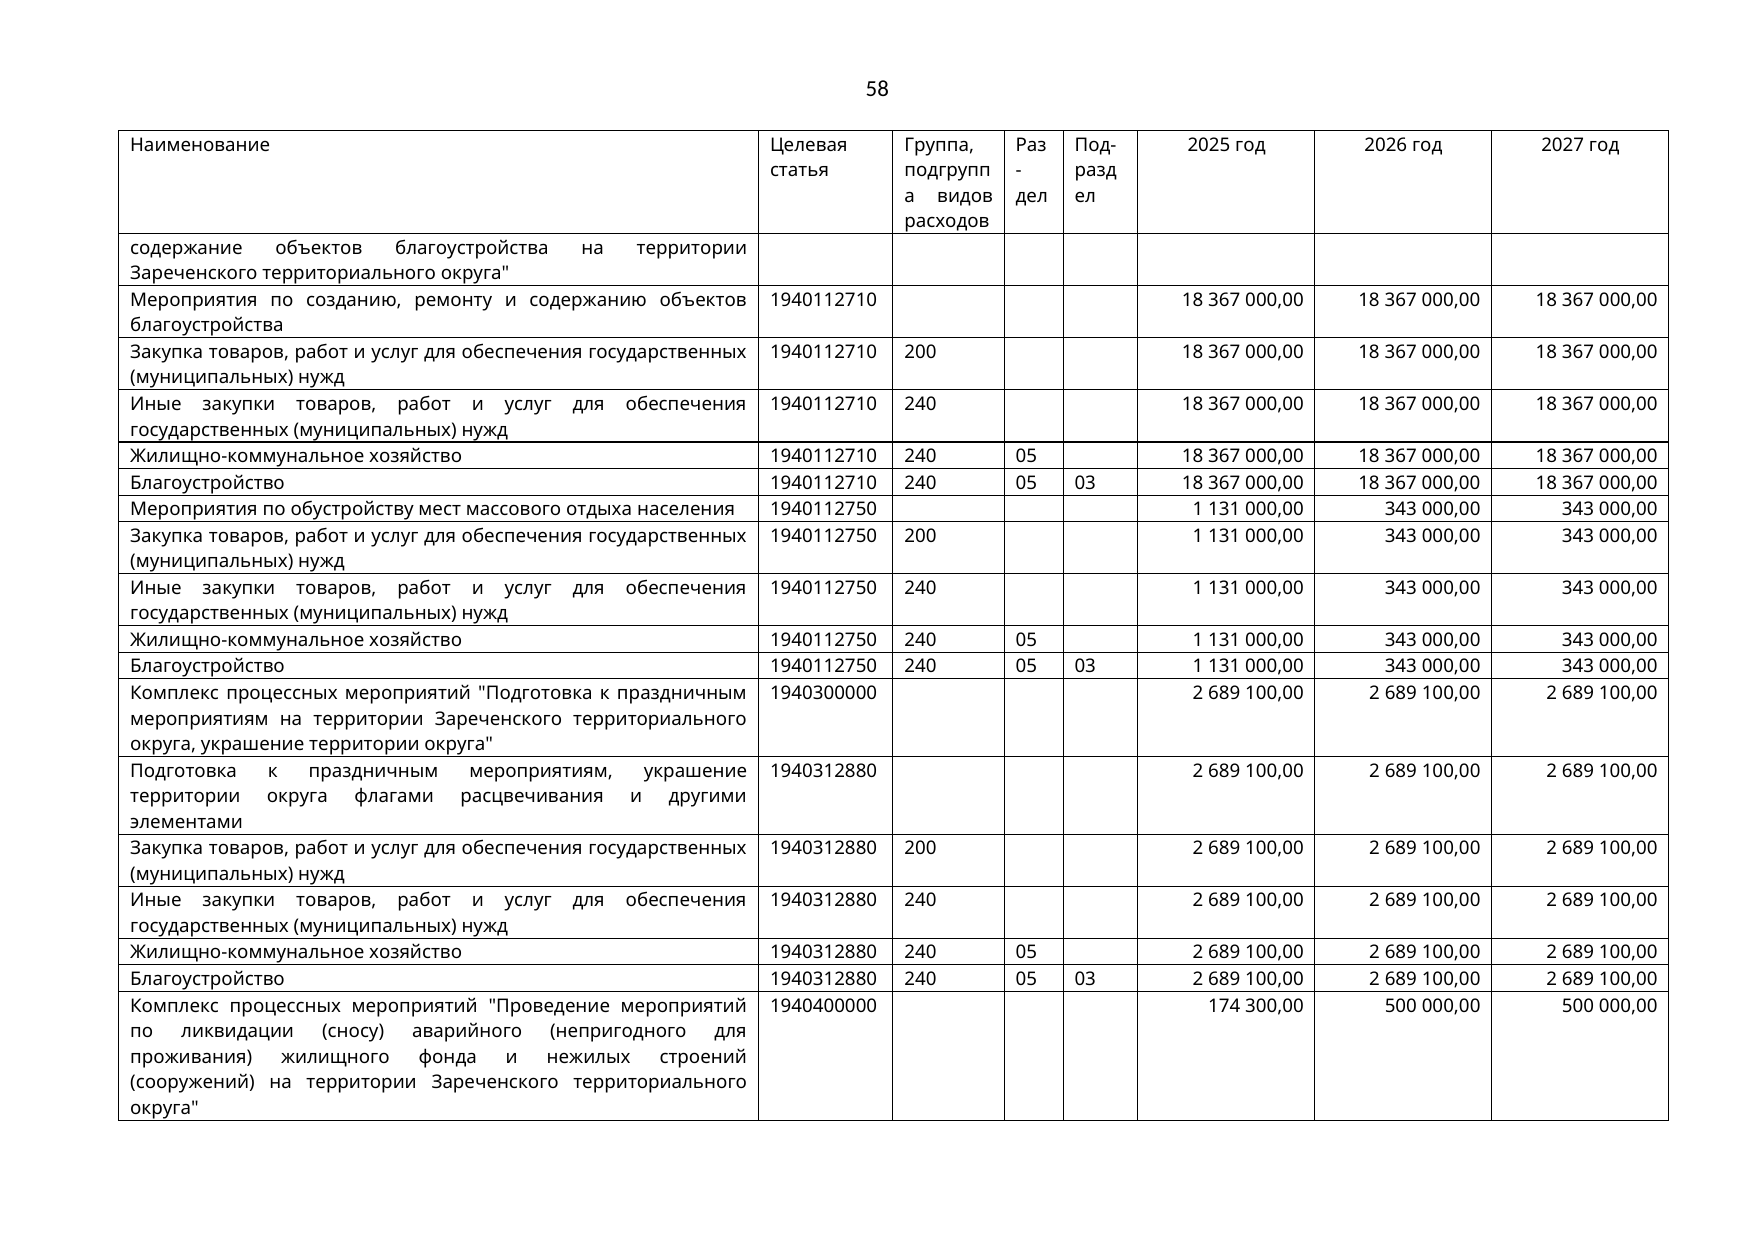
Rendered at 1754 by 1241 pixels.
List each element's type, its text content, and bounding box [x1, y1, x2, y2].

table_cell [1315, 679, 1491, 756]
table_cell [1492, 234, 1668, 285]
table_header Группа, подгруппа видов расходов [893, 131, 1004, 233]
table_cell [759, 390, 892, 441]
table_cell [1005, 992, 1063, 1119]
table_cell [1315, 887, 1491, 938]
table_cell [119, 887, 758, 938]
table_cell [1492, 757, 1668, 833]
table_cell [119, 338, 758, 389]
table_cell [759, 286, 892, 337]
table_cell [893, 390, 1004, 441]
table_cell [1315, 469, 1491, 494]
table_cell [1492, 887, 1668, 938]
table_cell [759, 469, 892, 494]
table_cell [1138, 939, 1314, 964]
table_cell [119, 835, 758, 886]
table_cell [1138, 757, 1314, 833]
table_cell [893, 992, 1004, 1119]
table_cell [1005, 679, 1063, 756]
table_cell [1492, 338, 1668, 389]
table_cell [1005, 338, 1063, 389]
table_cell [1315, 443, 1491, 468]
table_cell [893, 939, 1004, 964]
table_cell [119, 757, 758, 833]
table_header Наименование [119, 131, 758, 233]
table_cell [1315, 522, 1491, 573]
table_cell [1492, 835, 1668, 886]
table_header Целевая статья [759, 131, 892, 233]
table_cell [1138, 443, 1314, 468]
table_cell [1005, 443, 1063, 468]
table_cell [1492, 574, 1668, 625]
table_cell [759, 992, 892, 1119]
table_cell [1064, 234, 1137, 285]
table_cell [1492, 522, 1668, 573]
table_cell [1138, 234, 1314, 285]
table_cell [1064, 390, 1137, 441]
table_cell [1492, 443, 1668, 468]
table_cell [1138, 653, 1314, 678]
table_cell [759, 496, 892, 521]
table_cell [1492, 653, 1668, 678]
table_header Раз-дел [1005, 131, 1063, 233]
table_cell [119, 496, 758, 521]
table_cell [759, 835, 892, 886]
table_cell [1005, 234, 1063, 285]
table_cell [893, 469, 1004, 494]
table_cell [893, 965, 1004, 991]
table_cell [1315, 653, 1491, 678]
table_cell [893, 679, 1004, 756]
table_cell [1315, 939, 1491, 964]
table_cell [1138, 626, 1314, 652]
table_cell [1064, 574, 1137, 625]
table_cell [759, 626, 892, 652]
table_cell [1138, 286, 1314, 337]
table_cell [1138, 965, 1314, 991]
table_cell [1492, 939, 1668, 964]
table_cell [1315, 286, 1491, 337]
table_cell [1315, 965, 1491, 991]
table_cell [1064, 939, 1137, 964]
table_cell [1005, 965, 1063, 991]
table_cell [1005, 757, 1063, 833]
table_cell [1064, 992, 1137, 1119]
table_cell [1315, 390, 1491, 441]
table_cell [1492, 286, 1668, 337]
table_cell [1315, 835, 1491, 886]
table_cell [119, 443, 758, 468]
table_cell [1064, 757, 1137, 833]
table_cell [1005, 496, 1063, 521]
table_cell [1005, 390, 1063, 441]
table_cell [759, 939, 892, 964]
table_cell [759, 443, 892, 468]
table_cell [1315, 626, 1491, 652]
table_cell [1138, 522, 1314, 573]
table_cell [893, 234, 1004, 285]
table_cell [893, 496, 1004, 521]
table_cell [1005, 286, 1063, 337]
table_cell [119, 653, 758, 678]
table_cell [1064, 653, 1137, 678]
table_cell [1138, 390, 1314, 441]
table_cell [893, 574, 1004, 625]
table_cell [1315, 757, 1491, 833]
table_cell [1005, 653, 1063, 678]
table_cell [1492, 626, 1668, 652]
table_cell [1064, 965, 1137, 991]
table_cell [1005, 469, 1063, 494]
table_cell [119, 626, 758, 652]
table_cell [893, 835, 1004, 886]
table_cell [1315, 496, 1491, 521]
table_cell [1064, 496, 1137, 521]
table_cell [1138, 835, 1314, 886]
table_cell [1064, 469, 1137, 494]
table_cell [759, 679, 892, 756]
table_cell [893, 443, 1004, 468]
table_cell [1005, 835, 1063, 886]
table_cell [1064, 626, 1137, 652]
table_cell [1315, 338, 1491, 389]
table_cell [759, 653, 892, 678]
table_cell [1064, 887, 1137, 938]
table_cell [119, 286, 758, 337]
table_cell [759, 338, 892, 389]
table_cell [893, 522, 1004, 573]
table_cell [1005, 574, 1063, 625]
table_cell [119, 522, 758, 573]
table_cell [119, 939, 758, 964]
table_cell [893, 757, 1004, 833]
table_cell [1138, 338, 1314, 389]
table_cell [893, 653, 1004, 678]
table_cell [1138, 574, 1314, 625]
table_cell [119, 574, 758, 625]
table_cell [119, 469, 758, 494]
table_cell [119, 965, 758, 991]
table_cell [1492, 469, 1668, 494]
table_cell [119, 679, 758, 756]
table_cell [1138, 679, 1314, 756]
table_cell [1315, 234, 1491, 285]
table_header 2025 год [1138, 131, 1314, 233]
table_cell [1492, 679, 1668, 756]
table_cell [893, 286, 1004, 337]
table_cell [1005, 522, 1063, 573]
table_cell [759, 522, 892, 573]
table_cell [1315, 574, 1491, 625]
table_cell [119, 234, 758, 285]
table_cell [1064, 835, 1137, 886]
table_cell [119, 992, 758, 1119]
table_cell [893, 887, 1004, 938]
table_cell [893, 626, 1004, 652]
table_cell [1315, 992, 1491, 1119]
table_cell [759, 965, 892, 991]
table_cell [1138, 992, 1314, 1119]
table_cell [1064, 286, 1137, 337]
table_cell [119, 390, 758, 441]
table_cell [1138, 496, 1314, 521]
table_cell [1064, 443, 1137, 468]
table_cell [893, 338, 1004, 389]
table_header 2026 год [1315, 131, 1491, 233]
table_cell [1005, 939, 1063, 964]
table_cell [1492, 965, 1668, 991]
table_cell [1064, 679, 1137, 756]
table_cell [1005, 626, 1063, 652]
table_header Под-раздел [1064, 131, 1137, 233]
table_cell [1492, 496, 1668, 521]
table_header 2027 год [1492, 131, 1668, 233]
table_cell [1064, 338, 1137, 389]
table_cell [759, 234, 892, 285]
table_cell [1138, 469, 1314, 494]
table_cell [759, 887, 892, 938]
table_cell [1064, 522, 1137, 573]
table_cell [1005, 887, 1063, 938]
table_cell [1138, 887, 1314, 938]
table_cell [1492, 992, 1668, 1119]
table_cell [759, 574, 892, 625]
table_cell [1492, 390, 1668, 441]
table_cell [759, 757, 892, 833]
